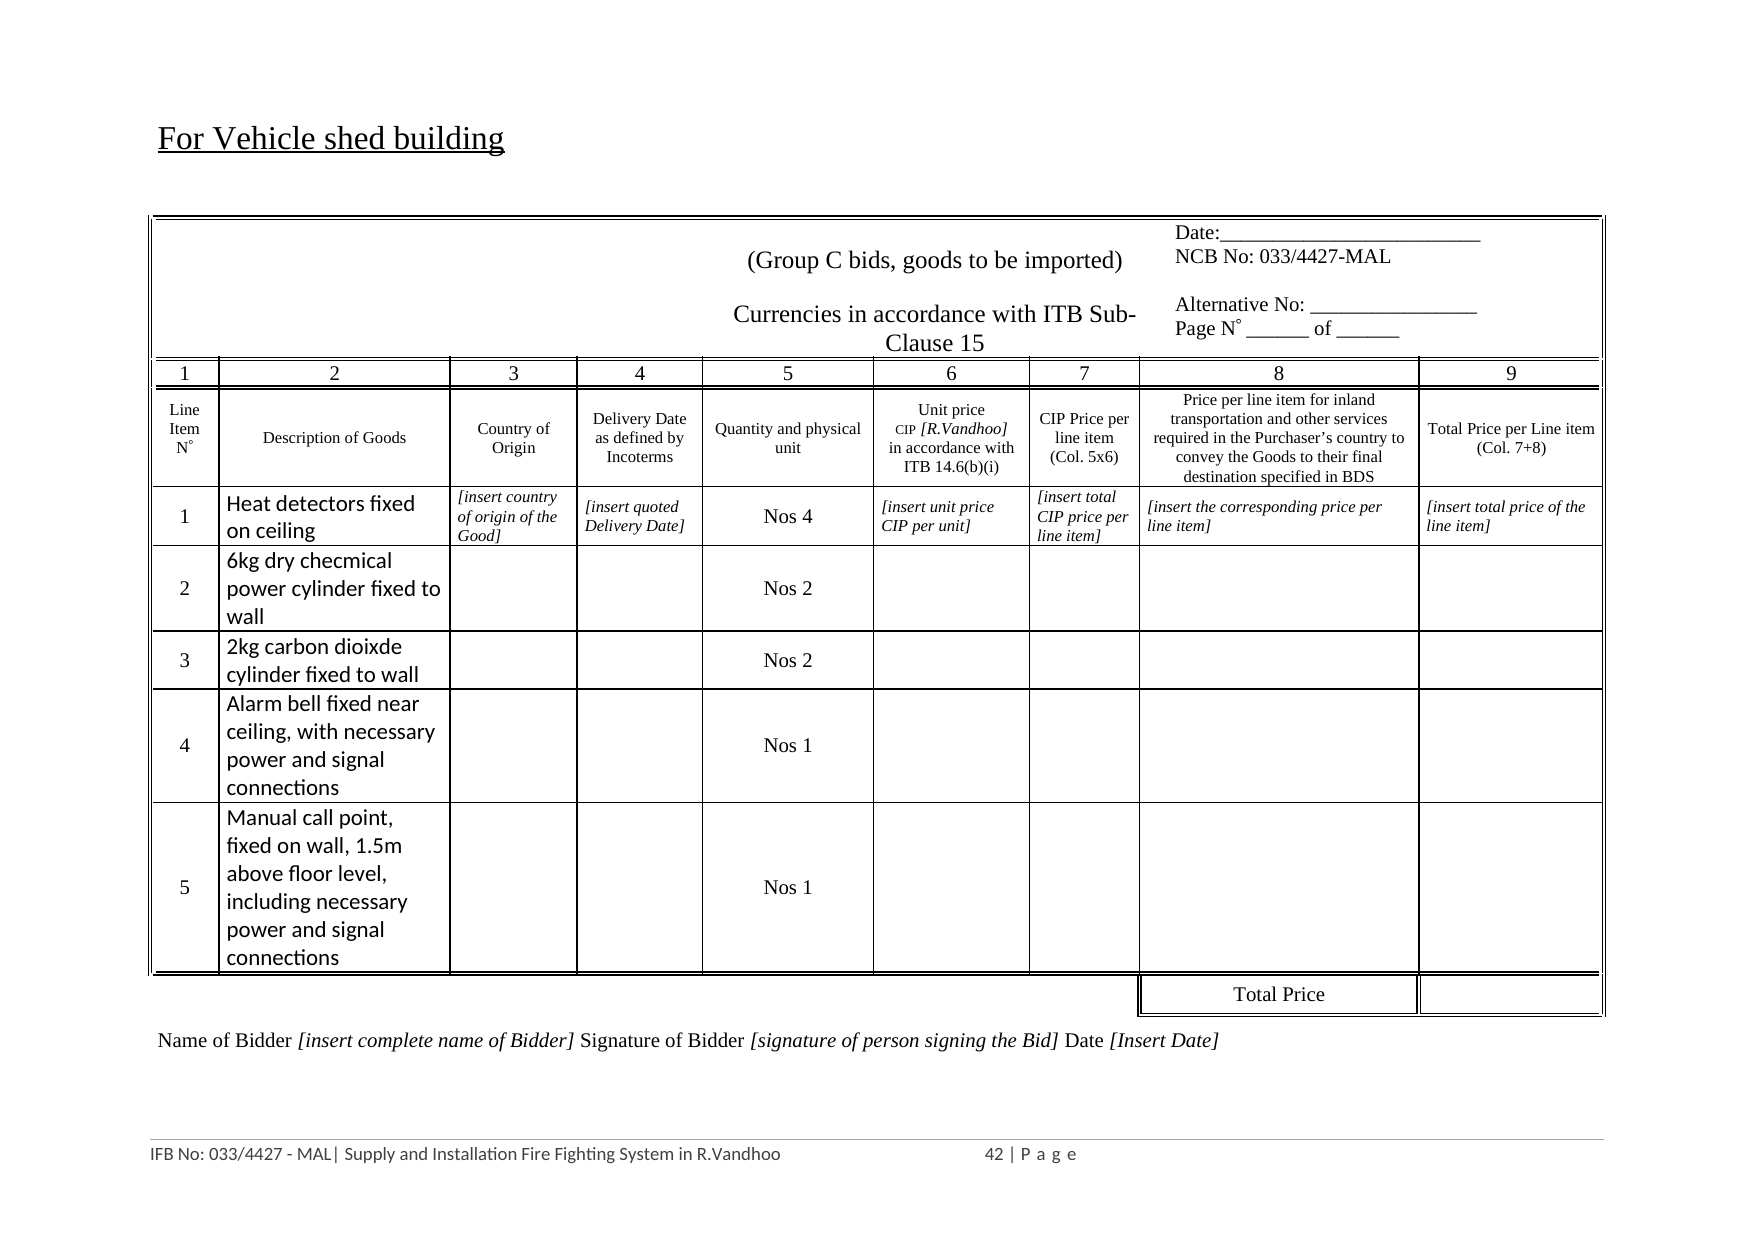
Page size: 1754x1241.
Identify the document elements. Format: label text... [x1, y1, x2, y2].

table_cell Total Price per Line item (Col. 7+8) [1420, 385, 1604, 486]
table_cell [874, 546, 1029, 630]
table_cell [1140, 803, 1418, 971]
table_cell Country of Origin [451, 390, 576, 486]
table_cell 6kg dry checmical power cylinder fixed to wall [220, 546, 449, 630]
table_cell CIP Price per line item (Col. 5x6) [1030, 390, 1139, 486]
table_cell 9 [1420, 356, 1604, 385]
table_cell [insert unit price CIP per unit] [874, 487, 1029, 545]
table_cell [874, 690, 1029, 802]
table_cell 8 [1140, 361, 1418, 385]
table_cell [insert country of origin of the Good] [451, 487, 576, 545]
table_cell [578, 546, 702, 630]
table_cell 5 [152, 803, 218, 971]
table_cell Price per line item for inland transportation and other services required in the Purchaser’s country to convey the Goods to their final destination specified in BDS [1140, 390, 1418, 486]
table_cell 4 [578, 361, 702, 385]
table_cell 4 [152, 689, 218, 802]
table_cell [1420, 971, 1604, 1012]
table_cell Nos 2 [703, 632, 873, 688]
table_cell 1 [150, 356, 218, 385]
table_cell Alarm bell fixed near ceiling, with necessary power and signal connections [220, 690, 449, 802]
table_cell [451, 632, 576, 688]
table_cell [1420, 690, 1602, 802]
table_cell [150, 971, 1137, 1012]
table_cell [1030, 546, 1139, 630]
table_cell [1140, 690, 1418, 802]
table_cell [578, 632, 702, 688]
table_cell [1420, 546, 1602, 630]
table_cell [578, 690, 702, 802]
table_cell 6 [874, 361, 1029, 385]
table_cell 2 [220, 361, 449, 385]
table_cell [874, 803, 1029, 971]
table_cell 5 [703, 361, 873, 385]
table_cell (Group C bids, goods to be imported) Currencies in accordance with ITB Sub-Clause 15 [702, 220, 1167, 356]
table_cell [1030, 632, 1139, 688]
table_cell [insert total CIP price per line item] [1030, 487, 1139, 545]
table_cell [1140, 632, 1418, 688]
table_cell Nos 4 [703, 487, 873, 545]
table_cell 2 [152, 546, 218, 630]
table_cell [1420, 632, 1602, 688]
table_cell [1030, 803, 1139, 971]
table_cell 3 [451, 361, 576, 385]
table_cell 7 [1030, 361, 1139, 385]
table_cell [1140, 546, 1418, 630]
table_cell Quantity and physical unit [703, 390, 873, 486]
table_cell [1420, 803, 1602, 971]
table_cell Nos 1 [703, 690, 873, 802]
table_cell [451, 690, 576, 802]
table_cell Line Item N [150, 385, 218, 486]
table_cell Nos 1 [703, 803, 873, 971]
table_cell Manual call point, fixed on wall, 1.5m above floor level, including necessary power and signal connections [220, 803, 449, 971]
table_cell 1 [152, 487, 218, 545]
table_cell [451, 803, 576, 971]
table_header For Vehicle shed building [150, 118, 1604, 215]
table_cell [insert quoted Delivery Date] [578, 487, 702, 545]
table_cell Delivery Date as defined by Incoterms [578, 390, 702, 486]
table_cell Description of Goods [220, 390, 449, 486]
table_cell Date:_________________________ NCB No: 033/4427-MAL Alternative No: ________________ Page N ______ of ______ [1168, 215, 1604, 356]
table_cell [874, 632, 1029, 688]
table_cell [insert the corresponding price per line item] [1140, 487, 1418, 545]
table_cell [150, 215, 702, 356]
table_cell [1030, 690, 1139, 802]
table_cell [insert total price of the line item] [1420, 487, 1602, 545]
table_cell 2kg carbon dioixde cylinder fixed to wall [220, 632, 449, 688]
table_cell Unit price cip [R.Vandhoo] in accordance with ITB 14.6(b)(i) [874, 390, 1029, 486]
table_cell 3 [152, 631, 218, 688]
table_cell Heat detectors fixed on ceiling [220, 487, 449, 545]
table_cell Name of Bidder [insert complete name of Bidder] Signature of Bidder [signature of person signing the Bid] Date [Insert Date] [150, 1013, 1604, 1064]
table_cell Total Price [1142, 976, 1416, 1012]
table_cell Nos 2 [703, 546, 873, 630]
table_cell [451, 546, 576, 630]
table_cell [578, 803, 702, 971]
